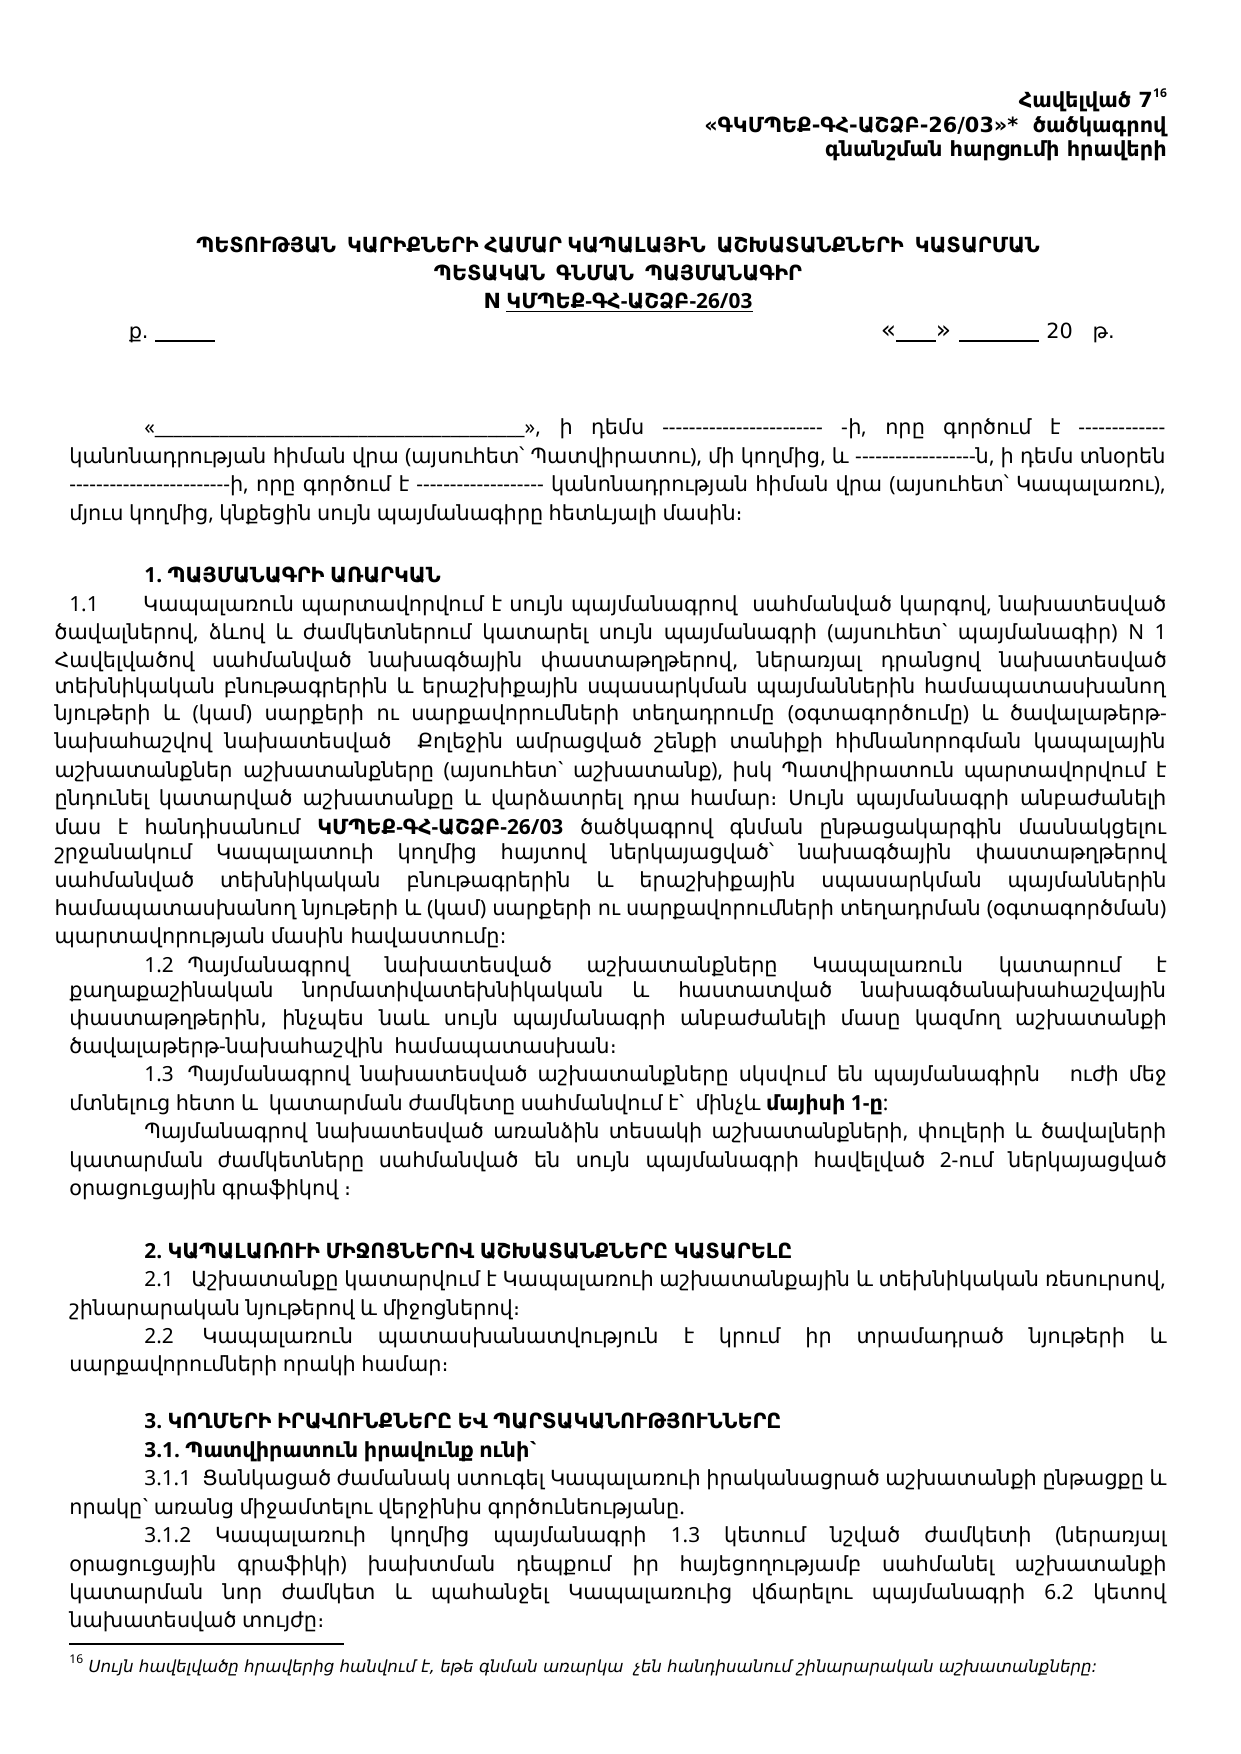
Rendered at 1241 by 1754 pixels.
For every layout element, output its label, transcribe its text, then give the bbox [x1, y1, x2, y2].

text ք. « » 20 թ. [69, 315, 1167, 344]
text ՊԵՏՈՒԹՅԱՆ ԿԱՐԻՔՆԵՐԻ ՀԱՄԱՐ ԿԱՊԱԼԱՅԻՆ ԱՇԽԱՏԱՆՔՆԵՐԻ ԿԱՏԱՐՄԱՆ [54, 230, 1167, 258]
text Հավելված 7 [69, 85, 1167, 113]
text N ԿՄՊԵՔ-ԳՀ-ԱՇՁԲ-26/03 [54, 287, 1167, 315]
text 1. ՊԱՅՄԱՆԱԳՐԻ ԱՌԱՐԿԱՆ [69, 560, 1167, 589]
text 3. ԿՈՂՄԵՐԻ ԻՐԱՎՈՒՆՔՆԵՐԸ ԵՎ ՊԱՐՏԱԿԱՆՈՒԹՅՈՒՆՆԵՐԸ [69, 1406, 1167, 1435]
text «________________________________________», ի դեմս ------------------------ -ի, որը գործում է ------------- կանոնադրության հիման վրա (այսուհետ՝ Պատվիրատու), մի կողմից, և ------------------ն, ի դեմս տնօրեն ------------------------ի, որը գործում է ------------------- կանոնադրության հիման վրա (այսուհետ՝ Կապալառու), մյուս կողմից, կնքեցին սույն պայմանագիրը հետևյալի մասին։ [69, 412, 1167, 526]
text «ԳԿՄՊԵՔ-ԳՀ-ԱՇՁԲ-26/03»* ծածկագրով [69, 113, 1167, 137]
text ՊԵՏԱԿԱՆ ԳՆՄԱՆ ՊԱՅՄԱՆԱԳԻՐ [54, 258, 1167, 287]
text 3.1.1 Ցանկացած ժամանակ ստուգել Կապալառուի իրականացրած աշխատանքի ընթացքը և որակը` առանց միջամտելու վերջինիս գործունեությանը. [69, 1463, 1167, 1520]
text 2.2 Կապալառուն պատասխանատվություն է կրում իր տրամադրած նյութերի և սարքավորումների որակի համար։ [69, 1321, 1167, 1378]
text 1.3 Պայմանագրով նախատեսված աշխատանքները սկսվում են պայմանագիրն ուժի մեջ մտնելուց հետո և կատարման ժամկետը սահմանվում է` մինչև մայիսի 1-ը: [69, 1059, 1167, 1116]
text 2.1 Աշխատանքը կատարվում է Կապալառուի աշխատանքային և տեխնիկական ռեսուրսով, շինարարական նյութերով և միջոցներով։ [69, 1264, 1167, 1321]
text 3.1. Պատվիրատուն իրավունք ունի` [69, 1435, 1167, 1463]
text 1.2 Պայմանագրով նախատեսված աշխատանքները Կապալառուն կատարում է քաղաքաշինական նորմատիվատեխնիկական և հաստատված նախագծանախահաշվային փաստաթղթերին, ինչպես նաև սույն պայմանագրի անբաժանելի մասը կազմող աշխատանքի ծավալաթերթ-նախահաշվին համապատասխան։ [69, 950, 1167, 1059]
text 1.1 Կապալառուն պարտավորվում է սույն պայմանագրով սահմանված կարգով, նախատեսված ծավալներով, ձևով և ժամկետներում կատարել սույն պայմանագրի (այսուհետ` պայմանագիր) N 1 Հավելվածով սահմանված նախագծային փաստաթղթերով, ներառյալ դրանցով նախատեսված տեխնիկական բնութագրերին և երաշխիքային սպասարկման պայմաններին համապատասխանող նյութերի և (կամ) սարքերի ու սարքավորումների տեղադրումը (օգտագործումը) և ծավալաթերթ-նախահաշվով նախատեսված Քոլեջին ամրացված շենքի տանիքի հիմնանորոգման կապալային աշխատանքներ աշխատանքները (այսուհետ` աշխատանք), իսկ Պատվիրատուն պարտավորվում է ընդունել կատարված աշխատանքը և վարձատրել դրա համար։ Սույն պայմանագրի անբաժանելի մաս է հանդիսանում ԿՄՊԵՔ-ԳՀ-ԱՇՁԲ-26/03 ծածկագրով գնման ընթացակարգին մասնակցելու շրջանակում Կապալատուի կողմից հայտով ներկայացված՝ նախագծային փաստաթղթերով սահմանված տեխնիկական բնութագրերին և երաշխիքային սպասարկման պայմաններին համապատասխանող նյութերի և (կամ) սարքերի ու սարքավորումների տեղադրման (օգտագործման) պարտավորության մասին հավաստումը: [54, 589, 1167, 950]
text գնանշման հարցումի հրավերի [69, 137, 1167, 162]
text 2. ԿԱՊԱԼԱՌՈՒԻ ՄԻՋՈՑՆԵՐՈՎ ԱՇԽԱՏԱՆՔՆԵՐԸ ԿԱՏԱՐԵԼԸ [69, 1236, 1167, 1264]
text 3.1.2 Կապալառուի կողմից պայմանագրի 1.3 կետում նշված ժամկետի (ներառյալ օրացուցային գրաֆիկի) խախտման դեպքում իր հայեցողությամբ սահմանել աշխատանքի կատարման նոր ժամկետ և պահանջել Կապալառուից վճարելու պայմանագրի 6.2 կետով նախատեսված տույժը։ [69, 1520, 1167, 1634]
text Պայմանագրով նախատեսված առանձին տեսակի աշխատանքների, փուլերի և ծավալների կատարման ժամկետները սահմանված են սույն պայմանագրի հավելված 2-ում ներկայացված օրացուցային գրաֆիկով ։ [69, 1116, 1167, 1202]
